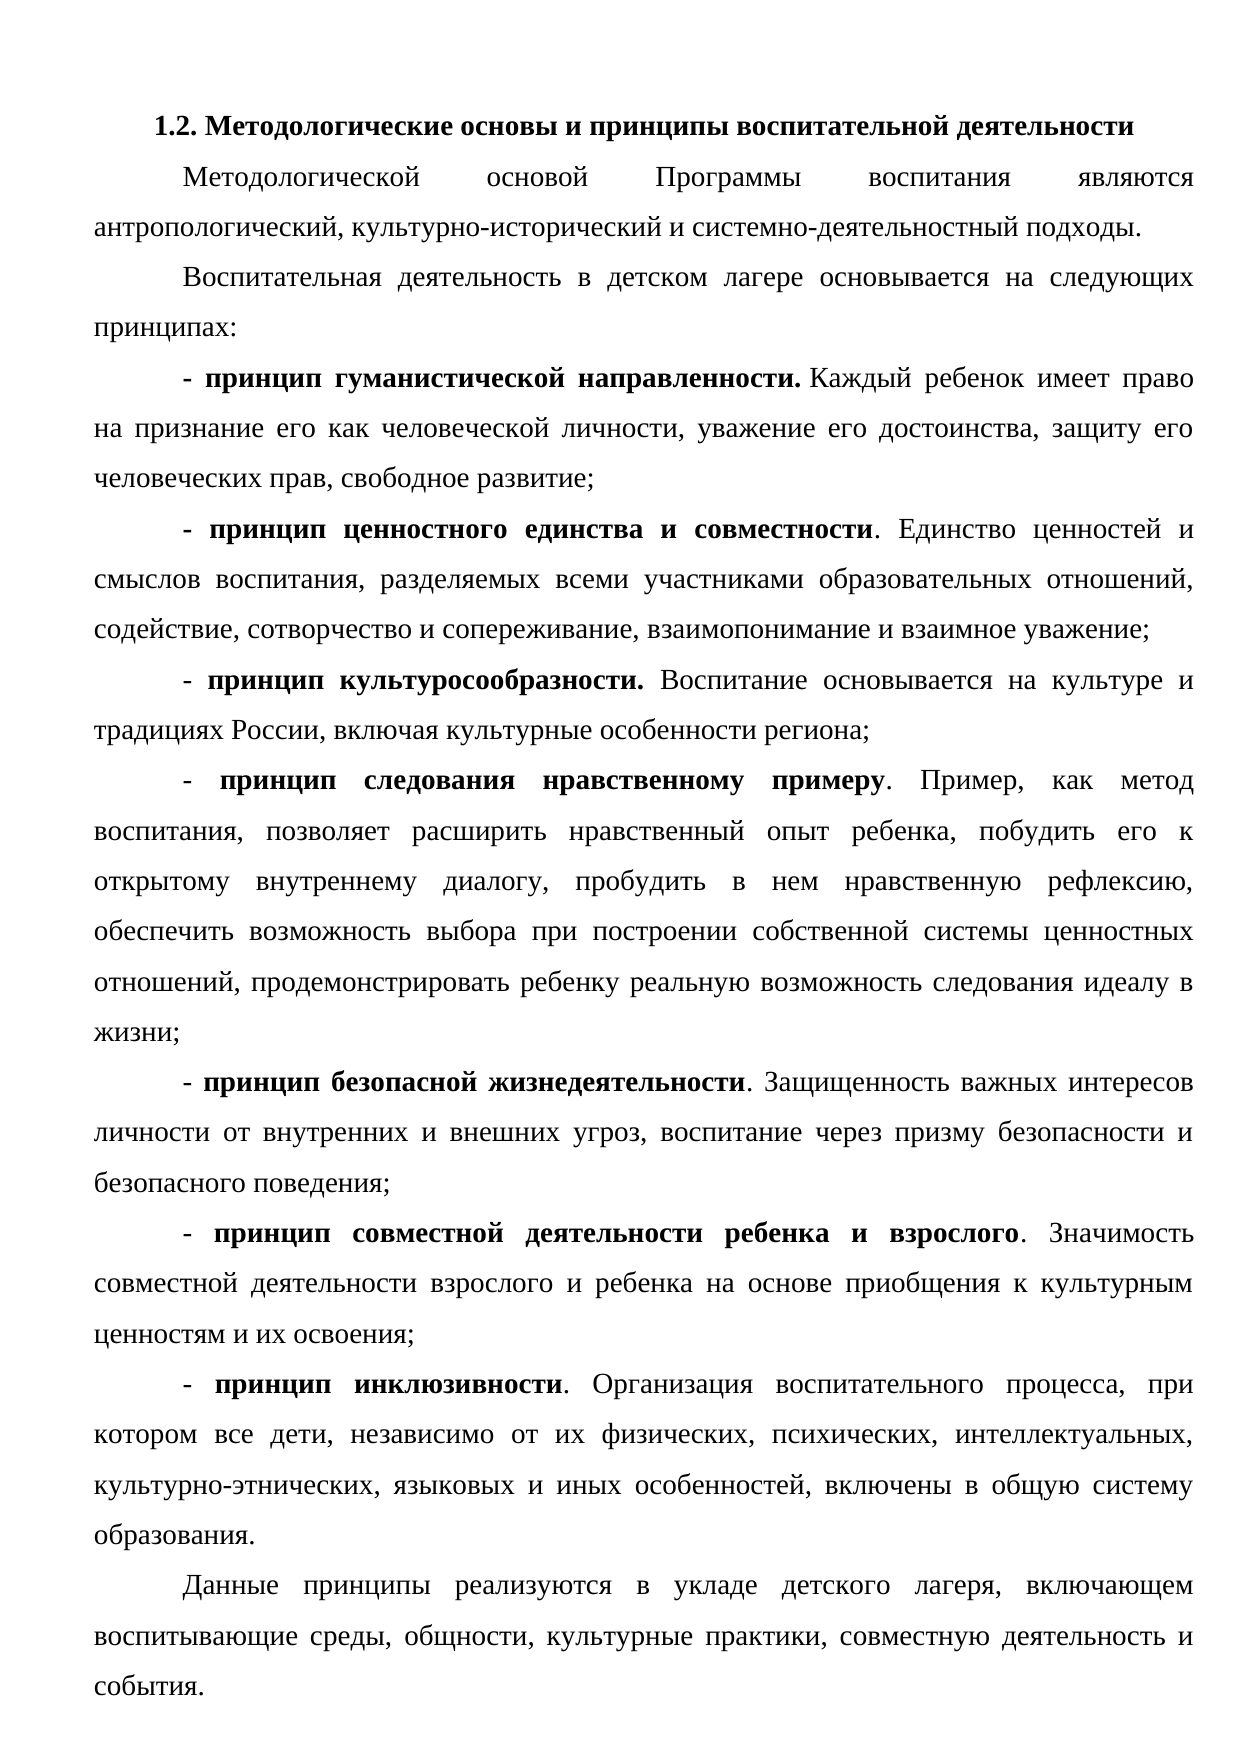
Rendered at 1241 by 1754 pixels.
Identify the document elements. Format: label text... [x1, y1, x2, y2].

text Воспитательная деятельность в детском лагере основывается на следующих принципах: [94, 259, 1194, 343]
text - принцип безопасной жизнедеятельности. Защищенность важных интересов личности от внутренних и внешних угроз, воспитание через призму безопасности и безопасного поведения; [94, 1064, 1194, 1198]
text Данные принципы реализуются в укладе детского лагеря, включающем воспитывающие среды, общности, культурные практики, совместную деятельность и события. [94, 1567, 1194, 1702]
text - принцип инклюзивности. Организация воспитательного процесса, при котором все дети, независимо от их физических, психических, интеллектуальных, культурно-этнических, языковых и иных особенностей, включены в общую систему образования. [94, 1366, 1194, 1551]
text Методологической основой Программы воспитания являются антропологический, культурно-исторический и системно-деятельностный подходы. [94, 159, 1194, 242]
text - принцип культуросообразности. Воспитание основывается на культуре и традициях России, включая культурные особенности региона; [94, 662, 1194, 746]
text 1.2. Методологические основы и принципы воспитательной деятельности [94, 108, 1194, 142]
text - принцип совместной деятельности ребенка и взрослого. Значимость совместной деятельности взрослого и ребенка на основе приобщения к культурным ценностям и их освоения; [94, 1215, 1194, 1349]
text - принцип ценностного единства и совместности. Единство ценностей и смыслов воспитания, разделяемых всеми участниками образовательных отношений, содействие, сотворчество и сопереживание, взаимопонимание и взаимное уважение; [94, 511, 1194, 645]
text - принцип гуманистической направленности. Каждый ребенок имеет право на признание его как человеческой личности, уважение его достоинства, защиту его человеческих прав, свободное развитие; [94, 360, 1194, 494]
text - принцип следования нравственному примеру. Пример, как метод воспитания, позволяет расширить нравственный опыт ребенка, побудить его к открытому внутреннему диалогу, пробудить в нем нравственную рефлексию, обеспечить возможность выбора при построении собственной системы ценностных отношений, продемонстрировать ребенку реальную возможность следования идеалу в жизни; [94, 762, 1194, 1047]
